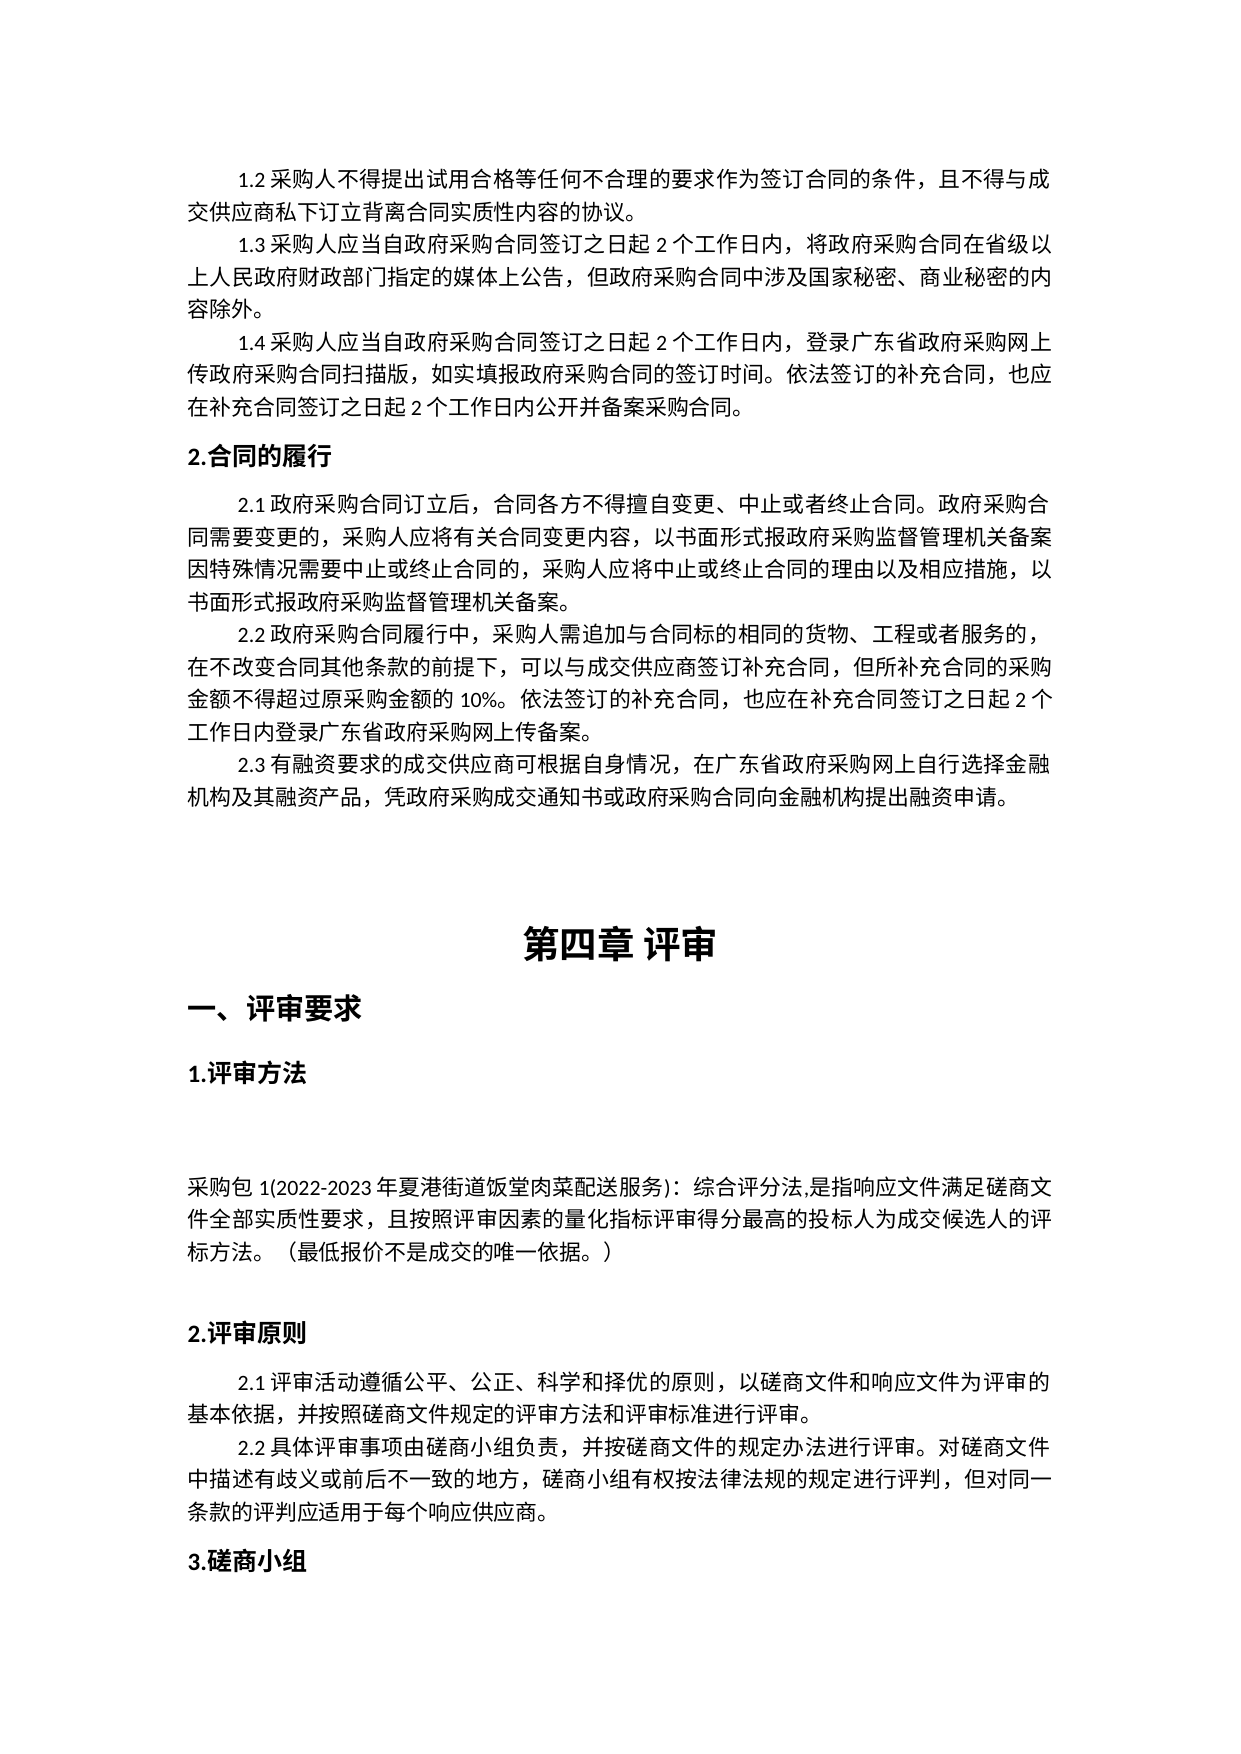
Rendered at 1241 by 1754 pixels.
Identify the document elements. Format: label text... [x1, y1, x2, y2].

text 1.2采购人不得提出试用合格等任何不合理的要求作为签订合同的条件，且不得与成交供应商私下订立背离合同实质性内容的协议。 [187, 162, 1053, 227]
text 2.合同的履行 [187, 422, 1053, 487]
text 2.1评审活动遵循公平、公正、科学和择优的原则，以磋商文件和响应文件为评审的基本依据，并按照磋商文件规定的评审方法和评审标准进行评审。 [187, 1364, 1053, 1429]
text 1.评审方法 [187, 1039, 1053, 1104]
text 一、评审要求 [187, 974, 1053, 1039]
text 2.2政府采购合同履行中，采购人需追加与合同标的相同的货物、工程或者服务的，在不改变合同其他条款的前提下，可以与成交供应商签订补充合同，但所补充合同的采购金额不得超过原采购金额的10%。依法签订的补充合同，也应在补充合同签订之日起2个工作日内登录广东省政府采购网上传备案。 [187, 617, 1053, 747]
text 2.2具体评审事项由磋商小组负责，并按磋商文件的规定办法进行评审。对磋商文件中描述有歧义或前后不一致的地方，磋商小组有权按法律法规的规定进行评判，但对同一条款的评判应适用于每个响应供应商。 [187, 1429, 1053, 1527]
text 采购包1(2022-2023年夏港街道饭堂肉菜配送服务)：综合评分法,是指响应文件满足磋商文件全部实质性要求，且按照评审因素的量化指标评审得分最高的投标人为成交候选人的评标方法。（最低报价不是成交的唯一依据。） [187, 1169, 1053, 1267]
text 2.评审原则 [187, 1299, 1053, 1364]
text 1.3采购人应当自政府采购合同签订之日起2个工作日内，将政府采购合同在省级以上人民政府财政部门指定的媒体上公告，但政府采购合同中涉及国家秘密、商业秘密的内容除外。 [187, 227, 1053, 324]
text 第四章 评审 [187, 909, 1053, 974]
text 3.磋商小组 [187, 1527, 1053, 1592]
text 2.3有融资要求的成交供应商可根据自身情况，在广东省政府采购网上自行选择金融机构及其融资产品，凭政府采购成交通知书或政府采购合同向金融机构提出融资申请。 [187, 747, 1053, 812]
text 2.1政府采购合同订立后，合同各方不得擅自变更、中止或者终止合同。政府采购合同需要变更的，采购人应将有关合同变更内容，以书面形式报政府采购监督管理机关备案；因特殊情况需要中止或终止合同的，采购人应将中止或终止合同的理由以及相应措施，以书面形式报政府采购监督管理机关备案。 [187, 487, 1053, 617]
text 1.4采购人应当自政府采购合同签订之日起2个工作日内，登录广东省政府采购网上传政府采购合同扫描版，如实填报政府采购合同的签订时间。依法签订的补充合同，也应在补充合同签订之日起2个工作日内公开并备案采购合同。 [187, 324, 1053, 422]
